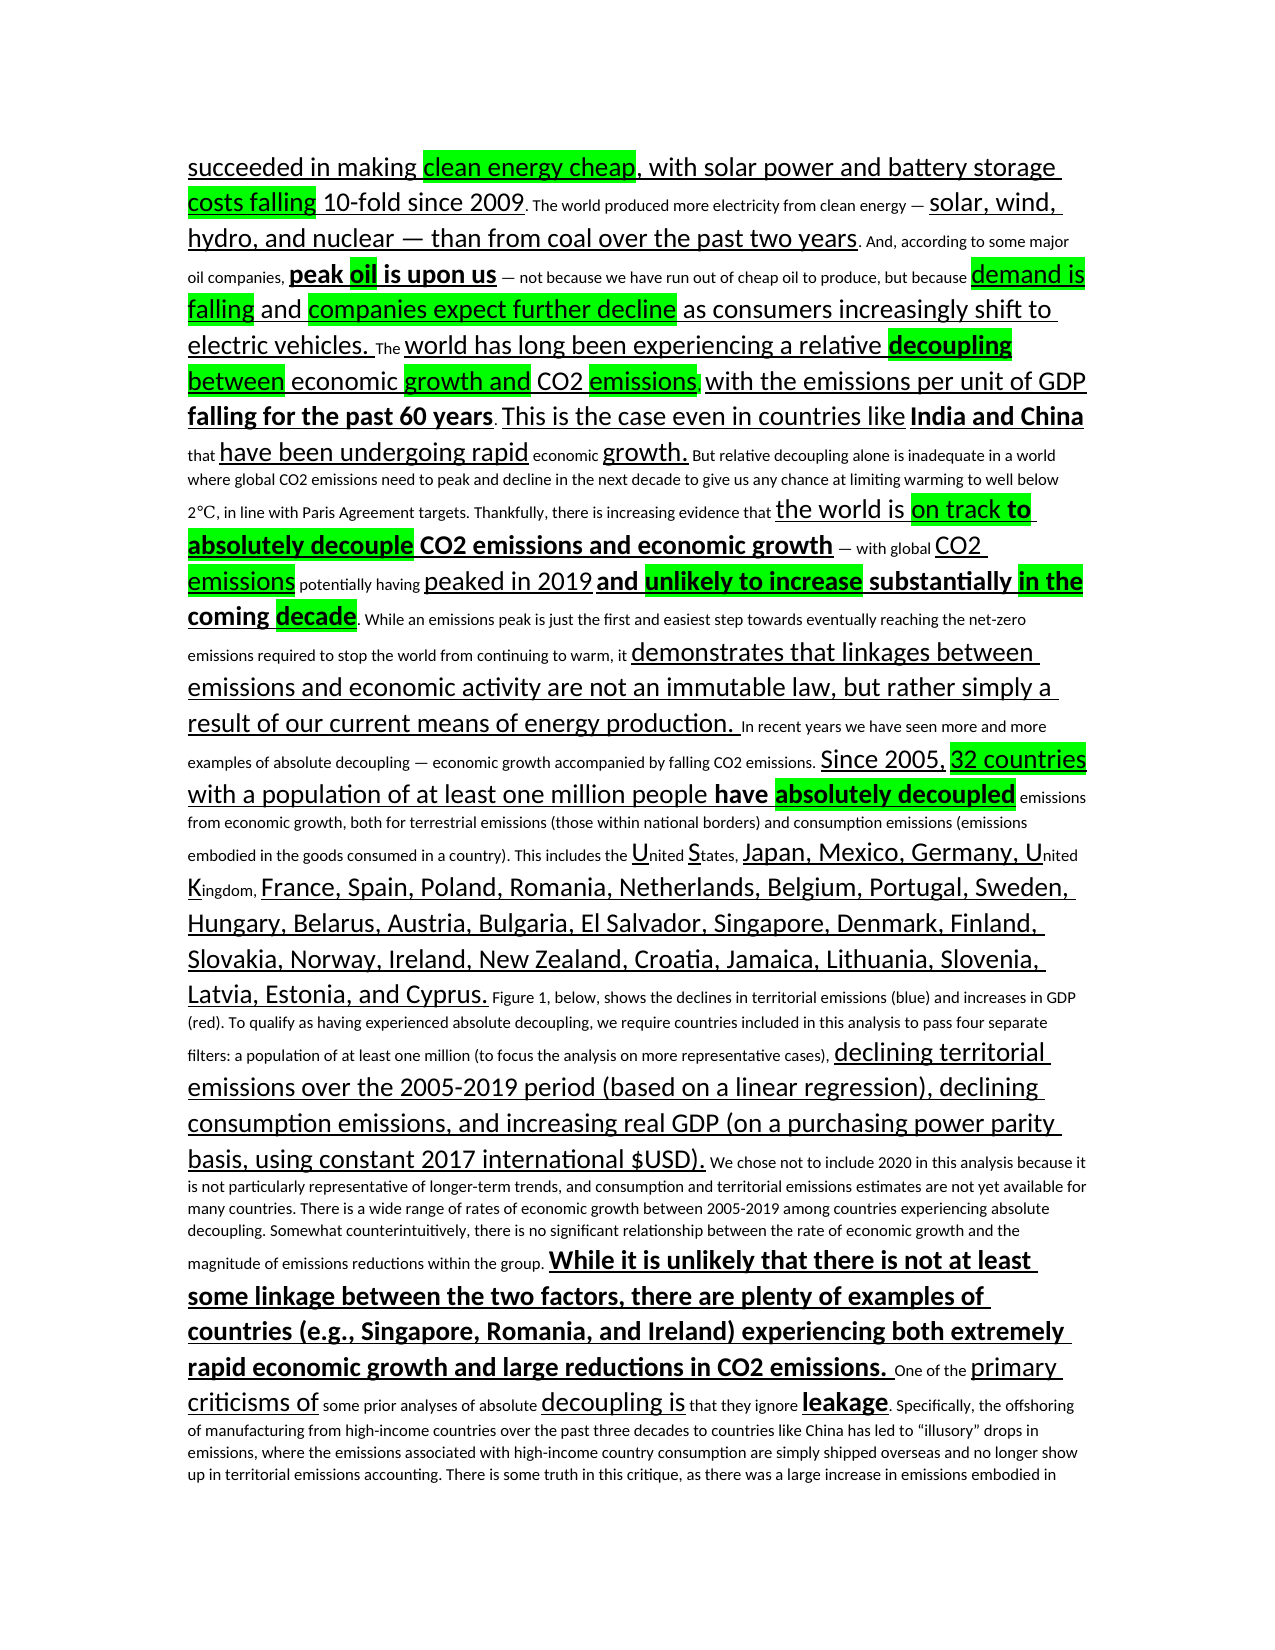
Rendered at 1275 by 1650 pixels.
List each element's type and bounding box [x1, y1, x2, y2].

text [187, 150, 1087, 1484]
